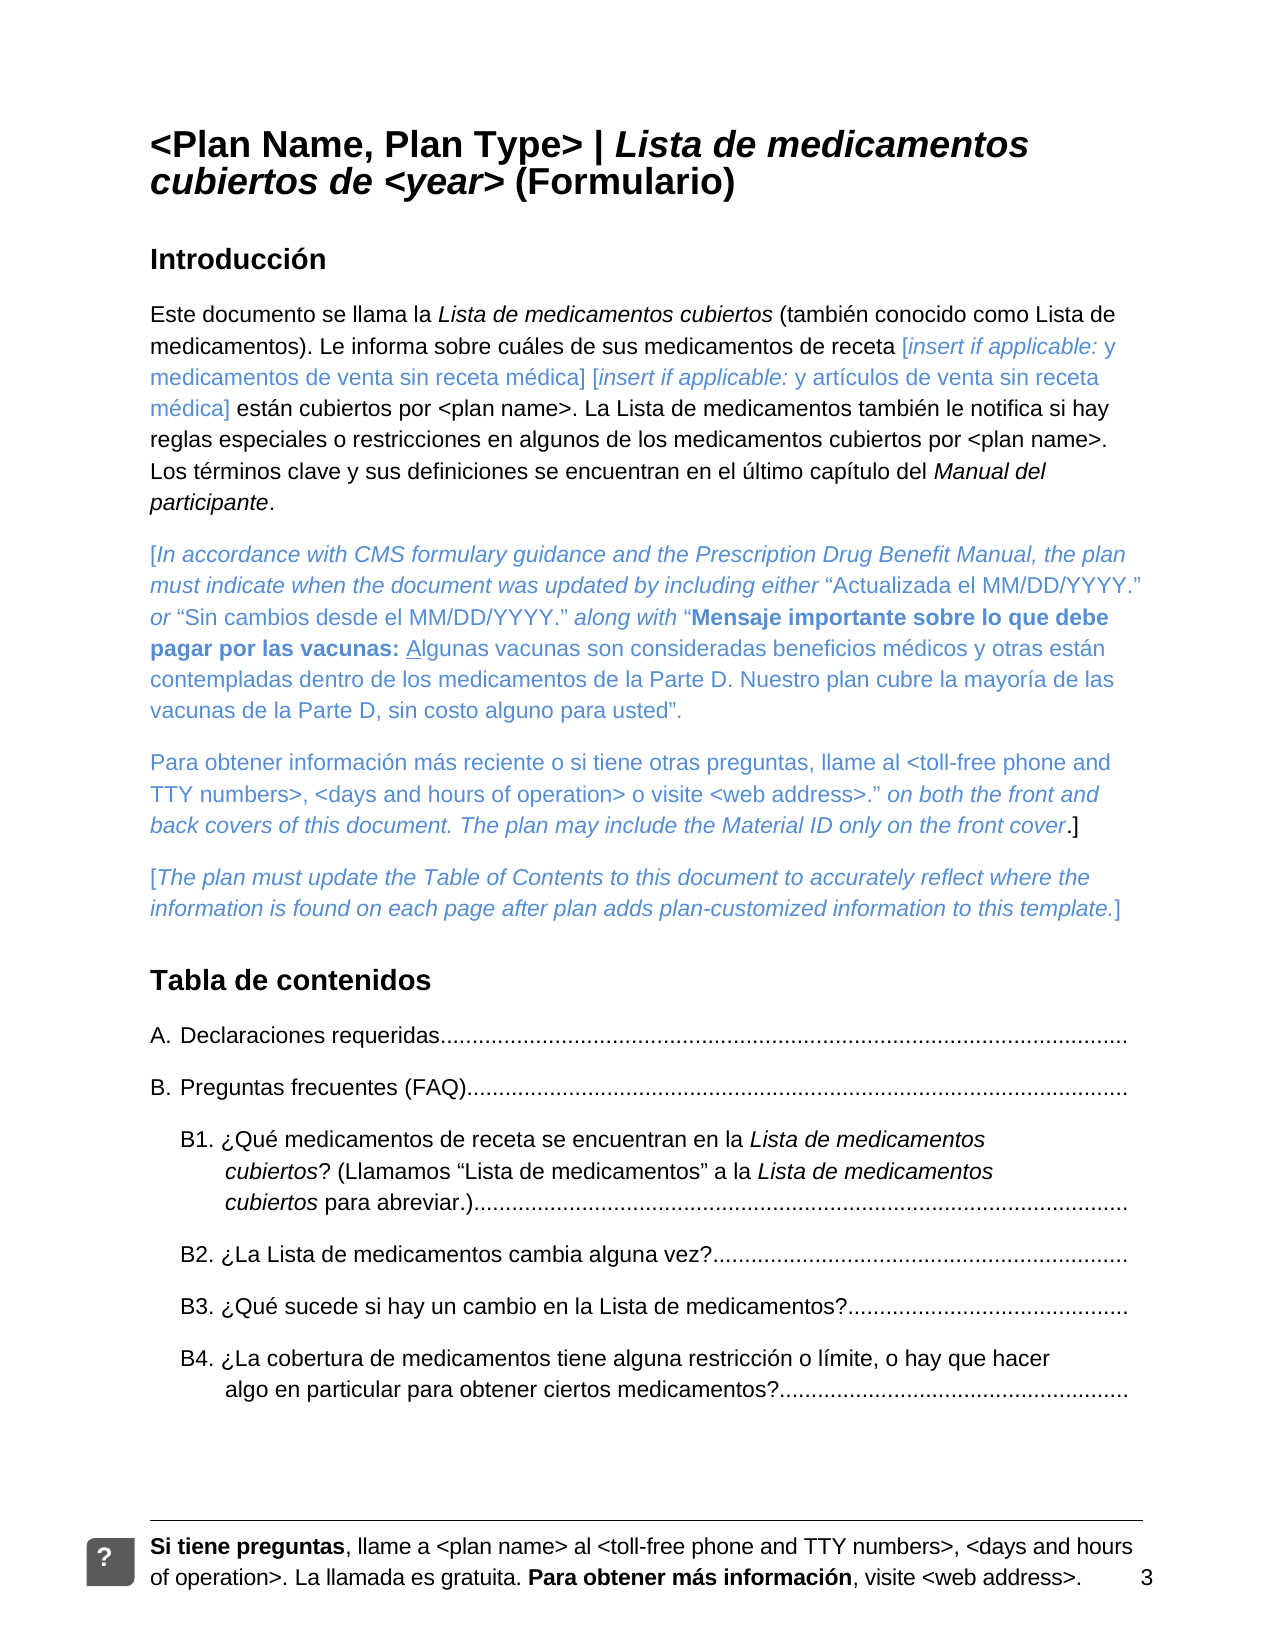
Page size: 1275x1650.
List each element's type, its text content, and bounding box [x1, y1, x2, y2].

text Para obtener información más reciente o si tiene otras preguntas, llame al <toll-free phone and TTY numbers>, <days and hours of operation> o visite <web address>.” on both the front and back covers of this document. The plan may include the Material ID only on the front cover.] [150, 746, 1143, 839]
text Introducción [150, 239, 1143, 277]
text [In accordance with CMS formulary guidance and the Prescription Drug Benefit Manual, the plan must indicate when the document was updated by including either “Actualizada el MM/DD/YYYY.” or “Sin cambios desde el MM/DD/YYYY.” along with “Mensaje importante sobre lo que debe pagar por las vacunas: Algunas vacunas son consideradas beneficios médicos y otras están contempladas dentro de los medicamentos de la Parte D. Nuestro plan cubre la mayoría de las vacunas de la Parte D, sin costo alguno para usted”. [150, 537, 1143, 725]
text [The plan must update the Table of Contents to this document to accurately reflect where the information is found on each page after plan adds plan-customized information to this template.] [150, 860, 1143, 923]
text Este documento se llama la Lista de medicamentos cubiertos (también conocido como Lista de medicamentos). Le informa sobre cuáles de sus medicamentos de receta [insert if applicable: y medicamentos de venta sin receta médica] [insert if applicable: y artículos de venta sin receta médica] están cubiertos por <plan name>. La Lista de medicamentos también le notifica si hay reglas especiales o restricciones en algunos de los medicamentos cubiertos por <plan name>. Los términos clave y sus definiciones se encuentran en el último capítulo del Manual del participante. [150, 298, 1143, 517]
text <Plan Name, Plan Type> | Lista de medicamentos cubiertos de <year> (Formulario) [150, 127, 1143, 202]
